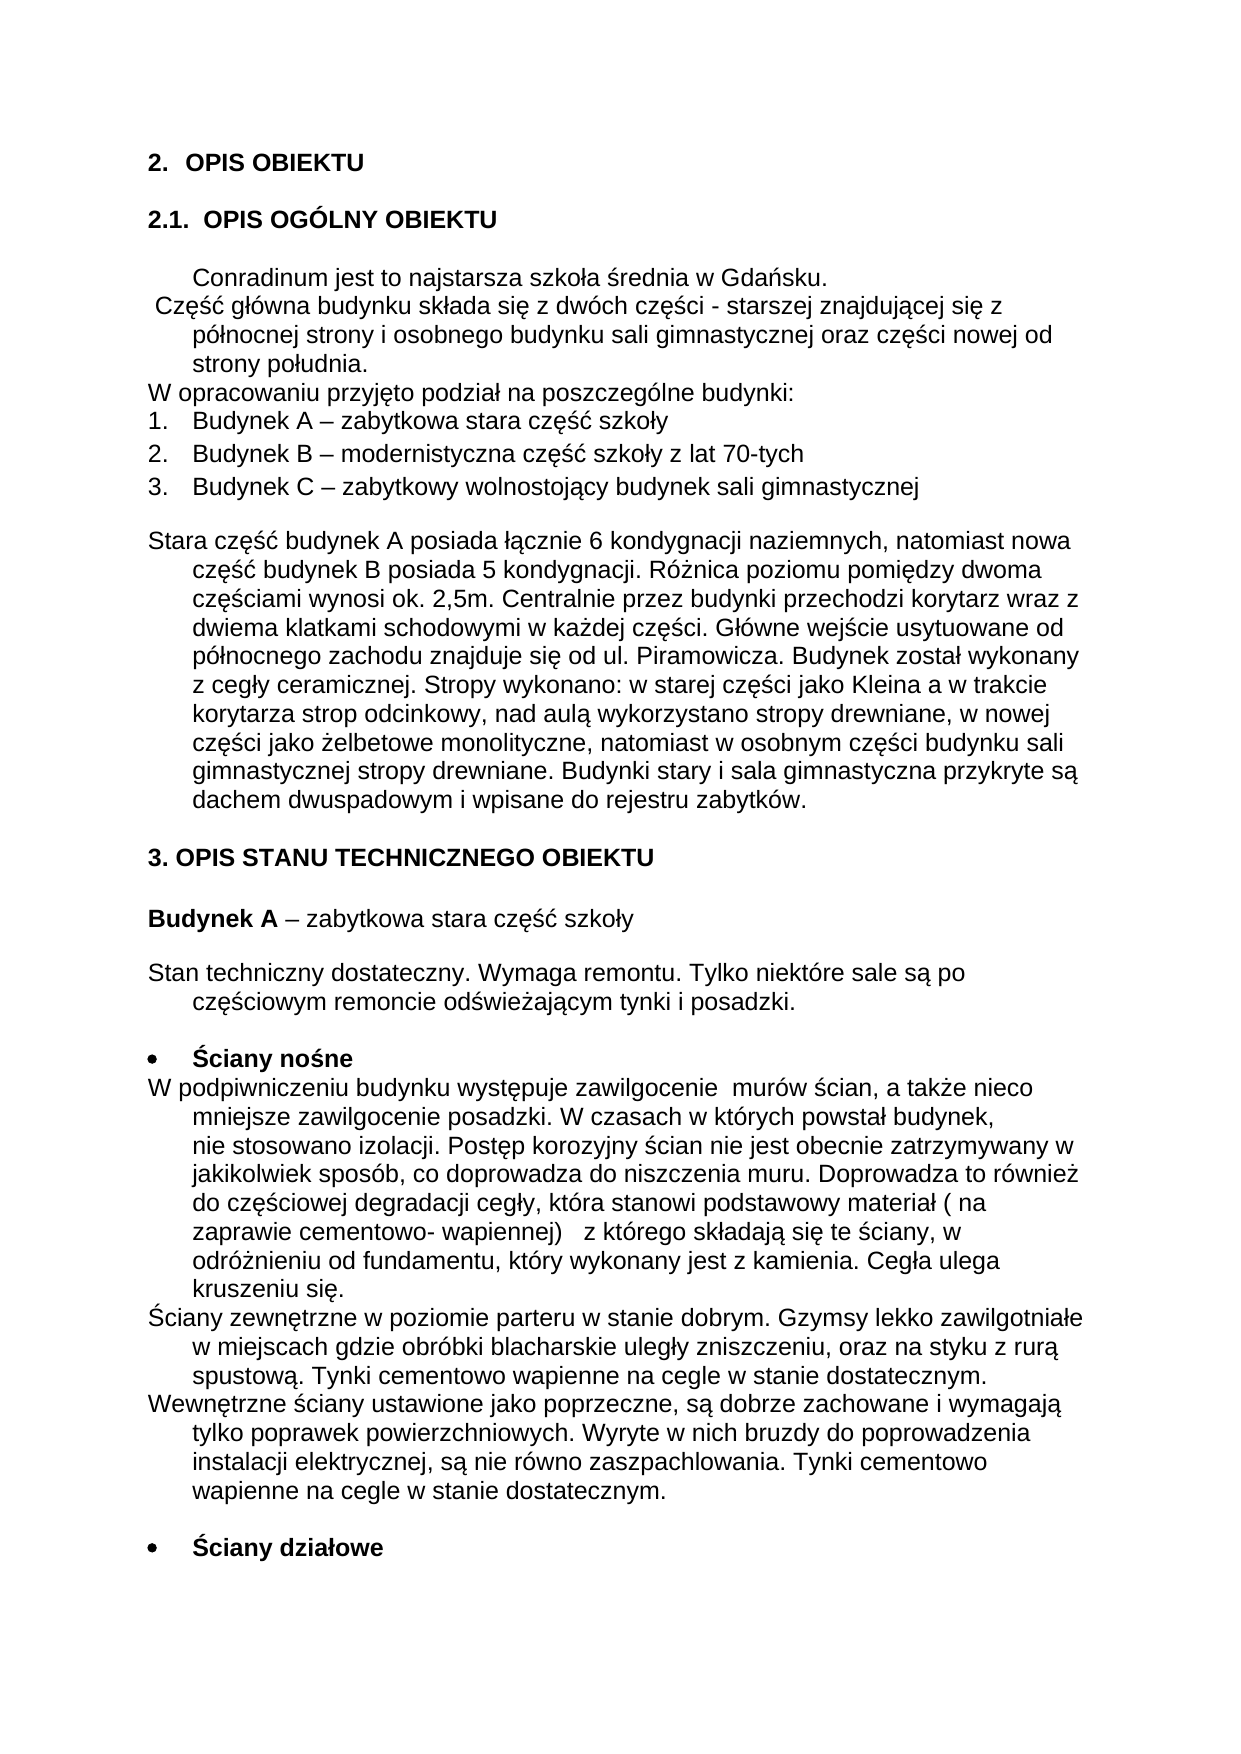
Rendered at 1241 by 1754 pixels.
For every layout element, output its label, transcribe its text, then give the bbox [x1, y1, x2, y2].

list Ściany działowe [148, 1533, 1093, 1562]
text 2.1. OPIS OGÓLNY OBIEKTU [148, 205, 1093, 234]
text Stan techniczny dostateczny. Wymaga remontu. Tylko niektóre sale są po częściowym remoncie odświeżającym tynki i posadzki. [148, 958, 1093, 1016]
text Ściany zewnętrzne w poziomie parteru w stanie dobrym. Gzymsy lekko zawilgotniałe w miejscach gdzie obróbki blacharskie uległy zniszczeniu, oraz na styku z rurą spustową. Tynki cementowo wapienne na cegle w stanie dostatecznym. [148, 1303, 1093, 1389]
text Część główna budynku składa się z dwóch części - starszej znajdującej się z północnej strony i osobnego budynku sali gimnastycznej oraz części nowej od strony południa. [148, 291, 1093, 378]
text W podpiwniczeniu budynku występuje zawilgocenie murów ścian, a także nieco mniejsze zawilgocenie posadzki. W czasach w których powstał budynek, nie stosowano izolacji. Postęp korozyjny ścian nie jest obecnie zatrzymywany w jakikolwiek sposób, co doprowadza do niszczenia muru. Doprowadza to również do częściowej degradacji cegły, która stanowi podstawowy materiał ( na zaprawie cementowo- wapiennej) z którego składają się te ściany, w odróżnieniu od fundamentu, który wykonany jest z kamienia. Cegła ulega kruszeniu się. [148, 1073, 1093, 1303]
list Budynek A – zabytkowa stara część szkoły [148, 406, 1093, 435]
list Budynek B – modernistyczna część szkoły z lat 70-tych [148, 439, 1093, 468]
text 3. OPIS STANU TECHNICZNEGO OBIEKTU [148, 842, 1093, 871]
text W opracowaniu przyjęto podział na poszczególne budynki: [148, 378, 1093, 406]
list Budynek C – zabytkowy wolnostojący budynek sali gimnastycznej [148, 472, 1093, 501]
text Stara część budynek A posiada łącznie 6 kondygnacji naziemnych, natomiast nowa część budynek B posiada 5 kondygnacji. Różnica poziomu pomiędzy dwoma częściami wynosi ok. 2,5m. Centralnie przez budynki przechodzi korytarz wraz z dwiema klatkami schodowymi w każdej części. Główne wejście usytuowane od północnego zachodu znajduje się od ul. Piramowicza. Budynek został wykonany z cegły ceramicznej. Stropy wykonano: w starej części jako Kleina a w trakcie korytarza strop odcinkowy, nad aulą wykorzystano stropy drewniane, w nowej części jako żelbetowe monolityczne, natomiast w osobnym części budynku sali gimnastycznej stropy drewniane. Budynki stary i sala gimnastyczna przykryte są dachem dwuspadowym i wpisane do rejestru zabytków. [148, 526, 1093, 814]
list Budynek A – zabytkowa stara część szkoły [148, 904, 1093, 933]
text Conradinum jest to najstarsza szkoła średnia w Gdańsku. [148, 263, 1093, 291]
list Ściany nośne [148, 1044, 1093, 1073]
subtitle OPIS OBIEKTU [148, 148, 1093, 176]
text Wewnętrzne ściany ustawione jako poprzeczne, są dobrze zachowane i wymagają tylko poprawek powierzchniowych. Wyryte w nich bruzdy do poprowadzenia instalacji elektrycznej, są nie równo zaszpachlowania. Tynki cementowo wapienne na cegle w stanie dostatecznym. [148, 1389, 1093, 1504]
